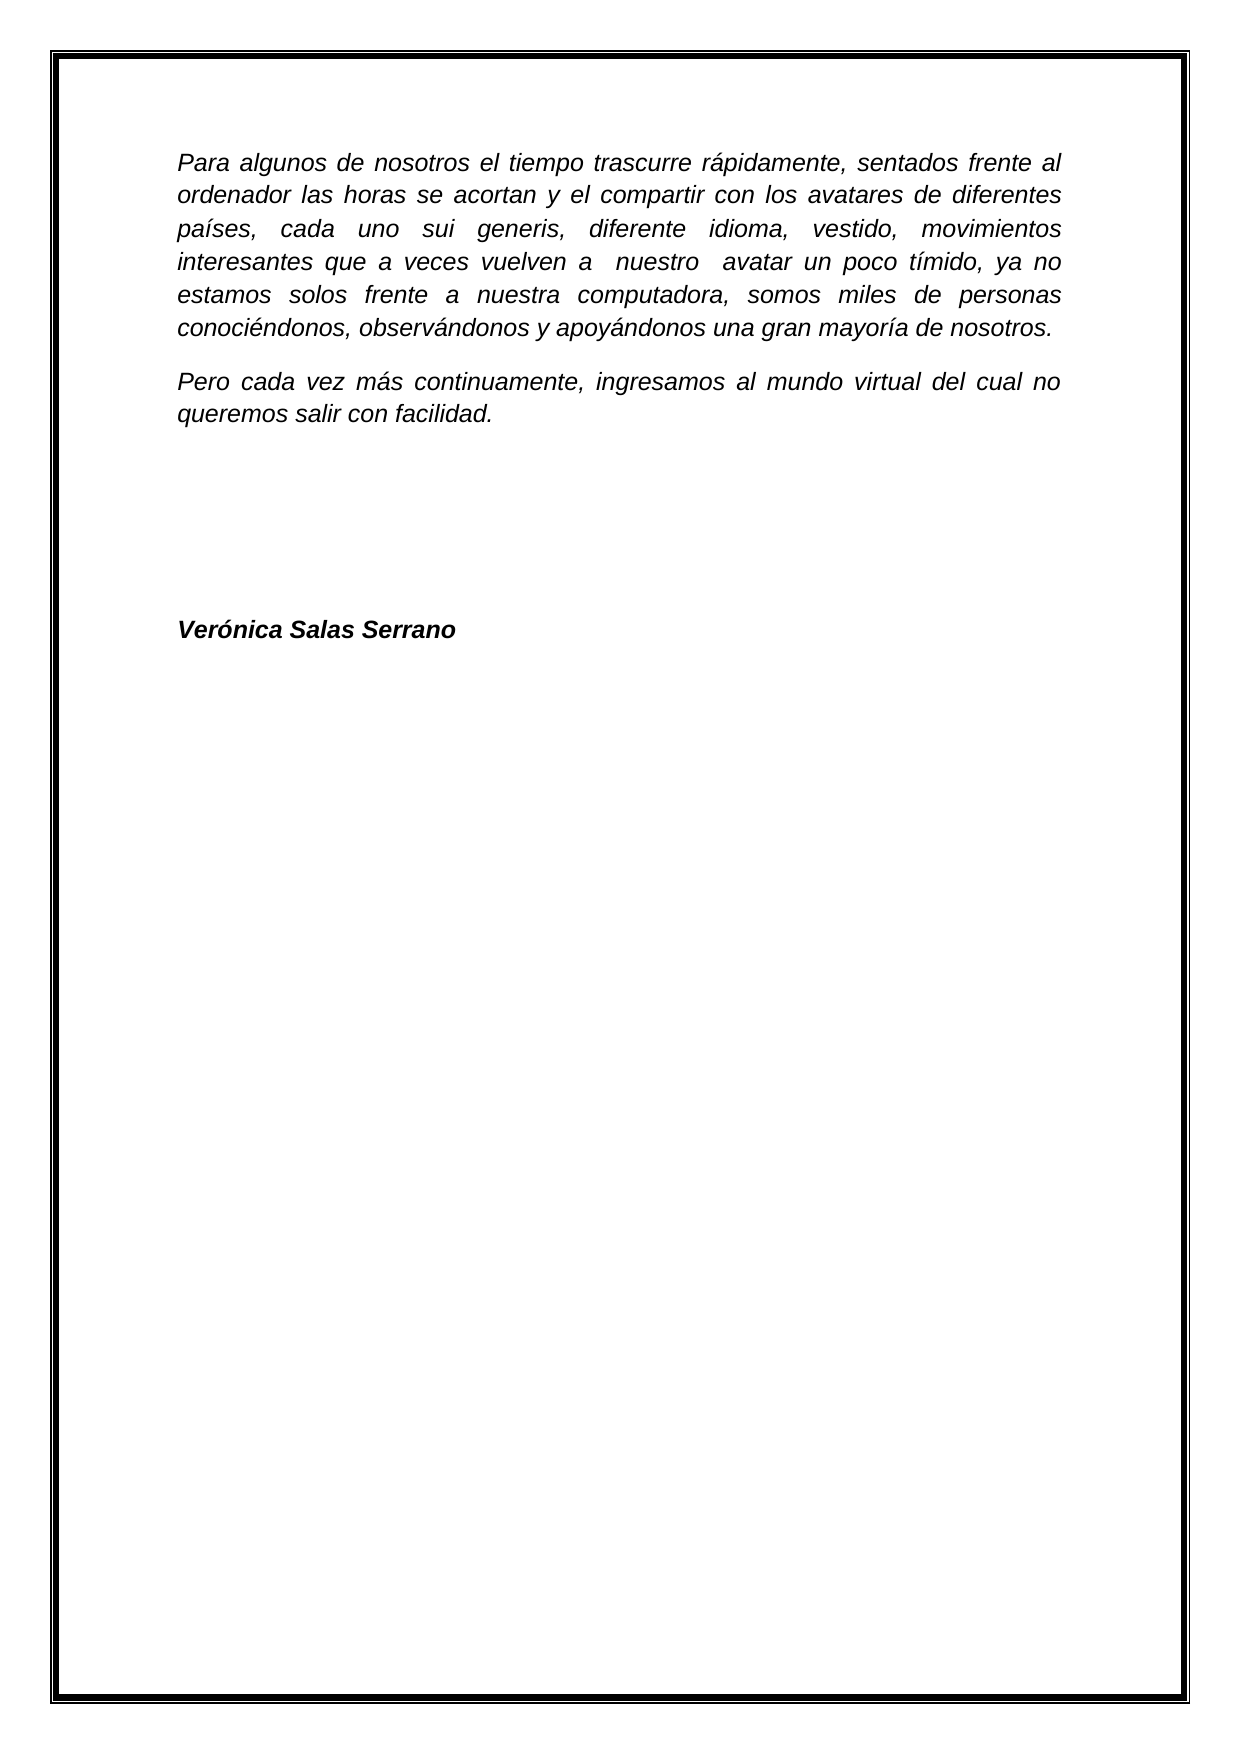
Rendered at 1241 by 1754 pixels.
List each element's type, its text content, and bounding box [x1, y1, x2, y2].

text Pero cada vez más continuamente, ingresamos al mundo virtual del cual no queremos salir con facilidad. [177, 366, 1063, 428]
text Verónica Salas Serrano [177, 615, 1063, 644]
text Para algunos de nosotros el tiempo trascurre rápidamente, sentados frente al ordenador las horas se acortan y el compartir con los avatares de diferentes países, cada uno sui generis, diferente idioma, vestido, movimientos interesantes que a veces vuelven a nuestro avatar un poco tímido, ya no estamos solos frente a nuestra computadora, somos miles de personas conociéndonos, observándonos y apoyándonos una gran mayoría de nosotros. [177, 147, 1063, 341]
